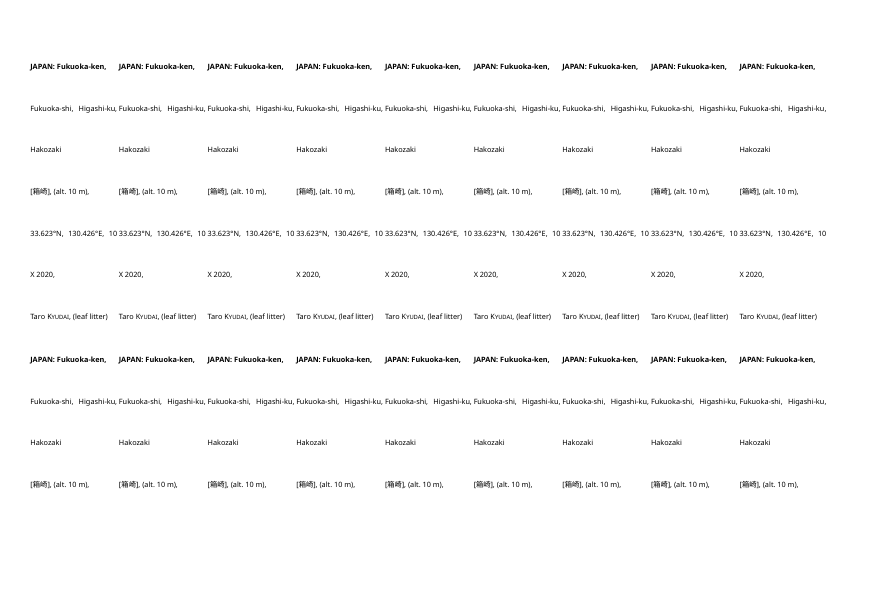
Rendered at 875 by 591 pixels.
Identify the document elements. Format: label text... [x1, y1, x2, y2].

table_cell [650, 338, 739, 506]
table_header JAPAN: Fukuoka-ken, Fukuoka-shi, Higashi-ku, Hakozaki [箱崎], (alt. 10 m), 33.623°N, 130.426°E, 10 X 2020, Taro Kyudai, (leaf litter) [118, 45, 207, 338]
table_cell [295, 338, 384, 506]
table_header JAPAN: Fukuoka-ken, Fukuoka-shi, Higashi-ku, Hakozaki [箱崎], (alt. 10 m), 33.623°N, 130.426°E, 10 X 2020, Taro Kyudai, (leaf litter) [30, 45, 118, 338]
table_header JAPAN: Fukuoka-ken, Fukuoka-shi, Higashi-ku, Hakozaki [箱崎], (alt. 10 m), 33.623°N, 130.426°E, 10 X 2020, Taro Kyudai, (leaf litter) [384, 45, 473, 338]
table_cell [207, 338, 295, 506]
table_header JAPAN: Fukuoka-ken, Fukuoka-shi, Higashi-ku, Hakozaki [箱崎], (alt. 10 m), 33.623°N, 130.426°E, 10 X 2020, Taro Kyudai, (leaf litter) [739, 45, 827, 338]
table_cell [30, 338, 118, 506]
table_header JAPAN: Fukuoka-ken, Fukuoka-shi, Higashi-ku, Hakozaki [箱崎], (alt. 10 m), 33.623°N, 130.426°E, 10 X 2020, Taro Kyudai, (leaf litter) [295, 45, 384, 338]
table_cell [561, 338, 650, 506]
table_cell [739, 338, 827, 506]
table_header JAPAN: Fukuoka-ken, Fukuoka-shi, Higashi-ku, Hakozaki [箱崎], (alt. 10 m), 33.623°N, 130.426°E, 10 X 2020, Taro Kyudai, (leaf litter) [650, 45, 739, 338]
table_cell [118, 338, 207, 506]
table_header JAPAN: Fukuoka-ken, Fukuoka-shi, Higashi-ku, Hakozaki [箱崎], (alt. 10 m), 33.623°N, 130.426°E, 10 X 2020, Taro Kyudai, (leaf litter) [473, 45, 561, 338]
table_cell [384, 338, 473, 506]
table_header JAPAN: Fukuoka-ken, Fukuoka-shi, Higashi-ku, Hakozaki [箱崎], (alt. 10 m), 33.623°N, 130.426°E, 10 X 2020, Taro Kyudai, (leaf litter) [207, 45, 295, 338]
table_header JAPAN: Fukuoka-ken, Fukuoka-shi, Higashi-ku, Hakozaki [箱崎], (alt. 10 m), 33.623°N, 130.426°E, 10 X 2020, Taro Kyudai, (leaf litter) [561, 45, 650, 338]
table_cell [473, 338, 561, 506]
